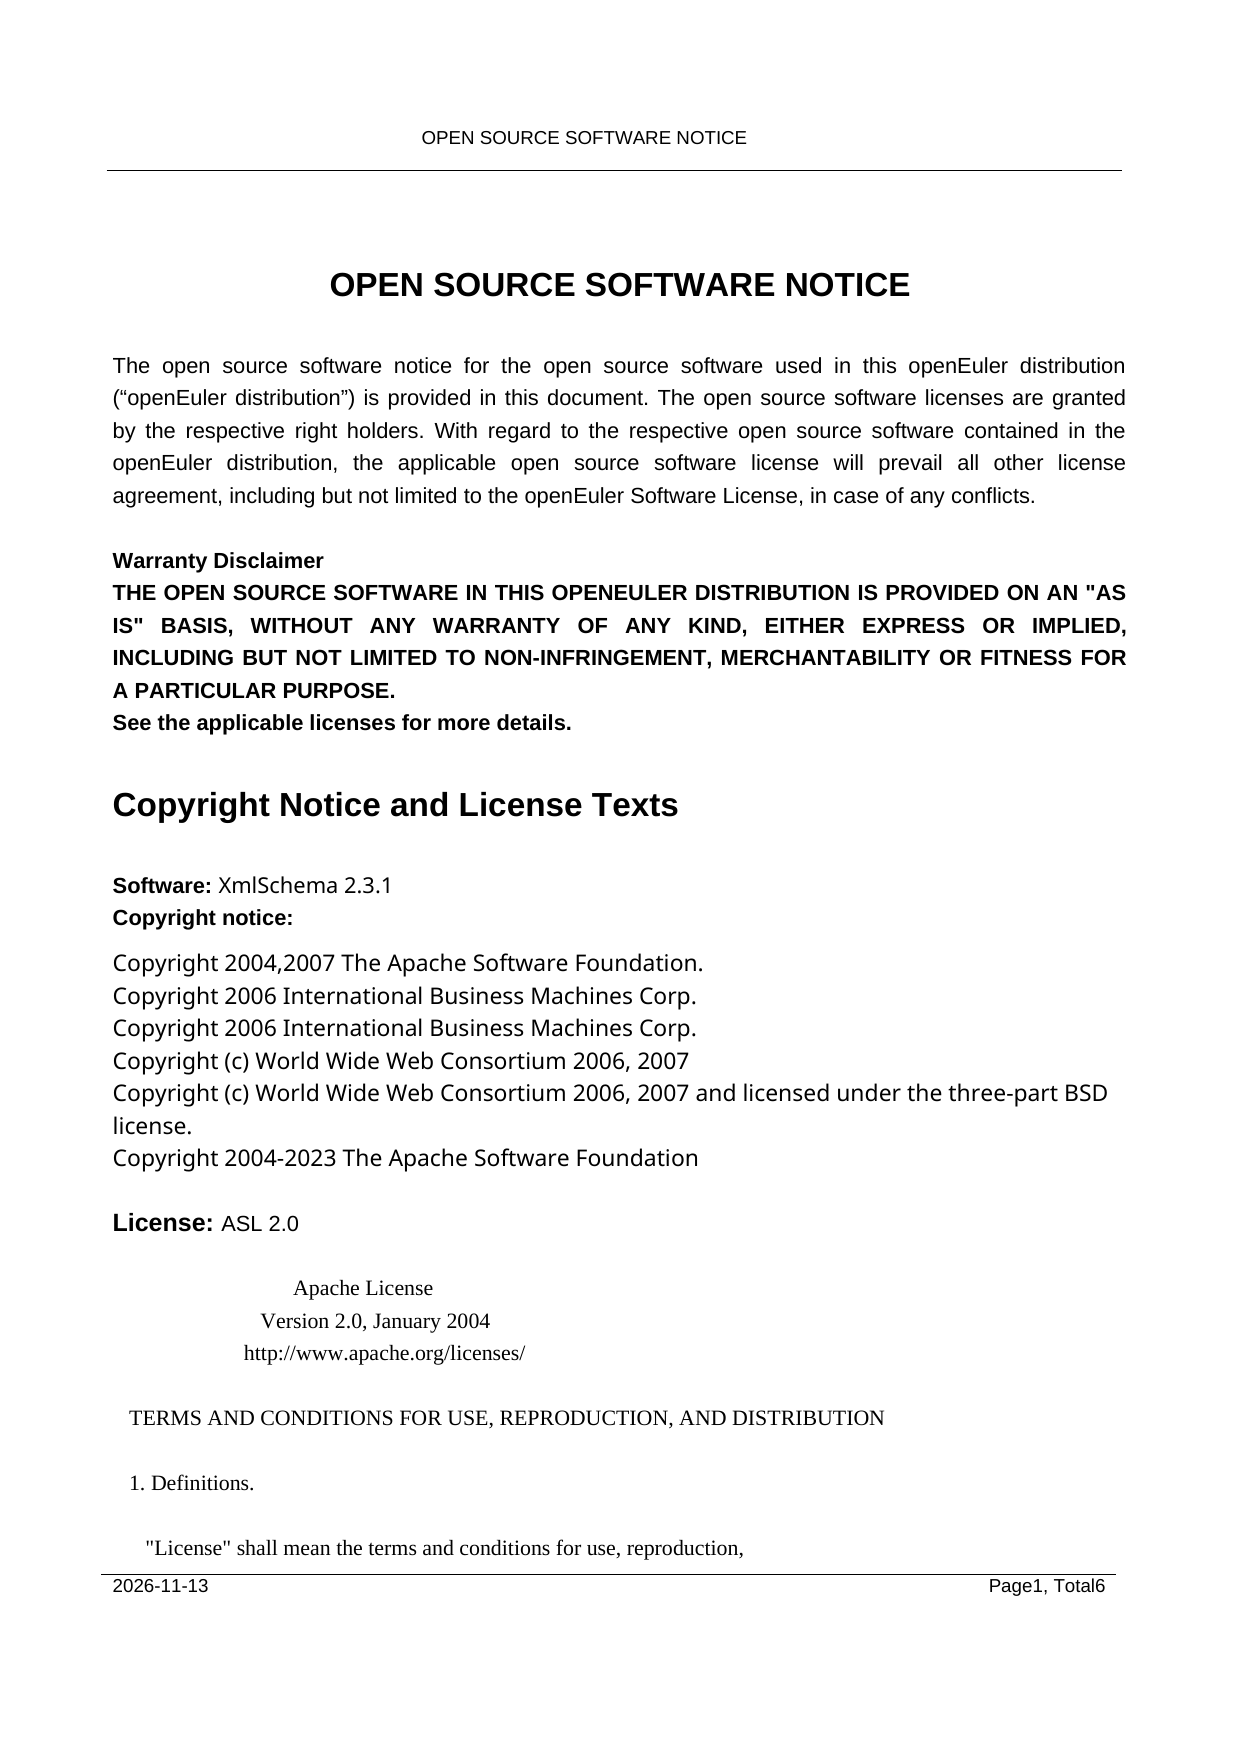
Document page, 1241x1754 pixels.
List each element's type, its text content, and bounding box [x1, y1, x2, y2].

text License: ASL 2.0 [112, 1207, 1128, 1239]
text Copyright notice: [112, 901, 1128, 934]
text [112, 1239, 1128, 1564]
text The open source software notice for the open source software used in this openEuler distribution (“openEuler distribution”) is provided in this document. The open source software licenses are granted by the respective right holders. With regard to the respective open source software contained in the openEuler distribution, the applicable open source software license will prevail all other license agreement, including but not limited to the openEuler Software License, in case of any conflicts. [112, 349, 1128, 511]
text THE OPEN SOURCE SOFTWARE IN THIS OPENEULER DISTRIBUTION IS PROVIDED ON AN "AS IS" BASIS, WITHOUT ANY WARRANTY OF ANY KIND, EITHER EXPRESS OR IMPLIED, INCLUDING BUT NOT LIMITED TO NON-INFRINGEMENT, MERCHANTABILITY OR FITNESS FOR A PARTICULAR PURPOSE. See the applicable licenses for more details. [112, 576, 1128, 739]
text Copyright 2004,2007 The Apache Software Foundation. Copyright 2006 International Business Machines Corp. Copyright 2006 International Business Machines Corp. Copyright (c) World Wide Web Consortium 2006, 2007 Copyright (c) World Wide Web Consortium 2006, 2007 and licensed under the three-part BSD license. Copyright 2004-2023 The Apache Software Foundation [112, 947, 1128, 1207]
text Warranty Disclaimer [112, 544, 1128, 576]
text OPEN SOURCE SOFTWARE NOTICE [112, 251, 1128, 316]
title Software: XmlSchema 2.3.1 [112, 869, 1128, 901]
text Copyright Notice and License Texts [112, 771, 1128, 836]
